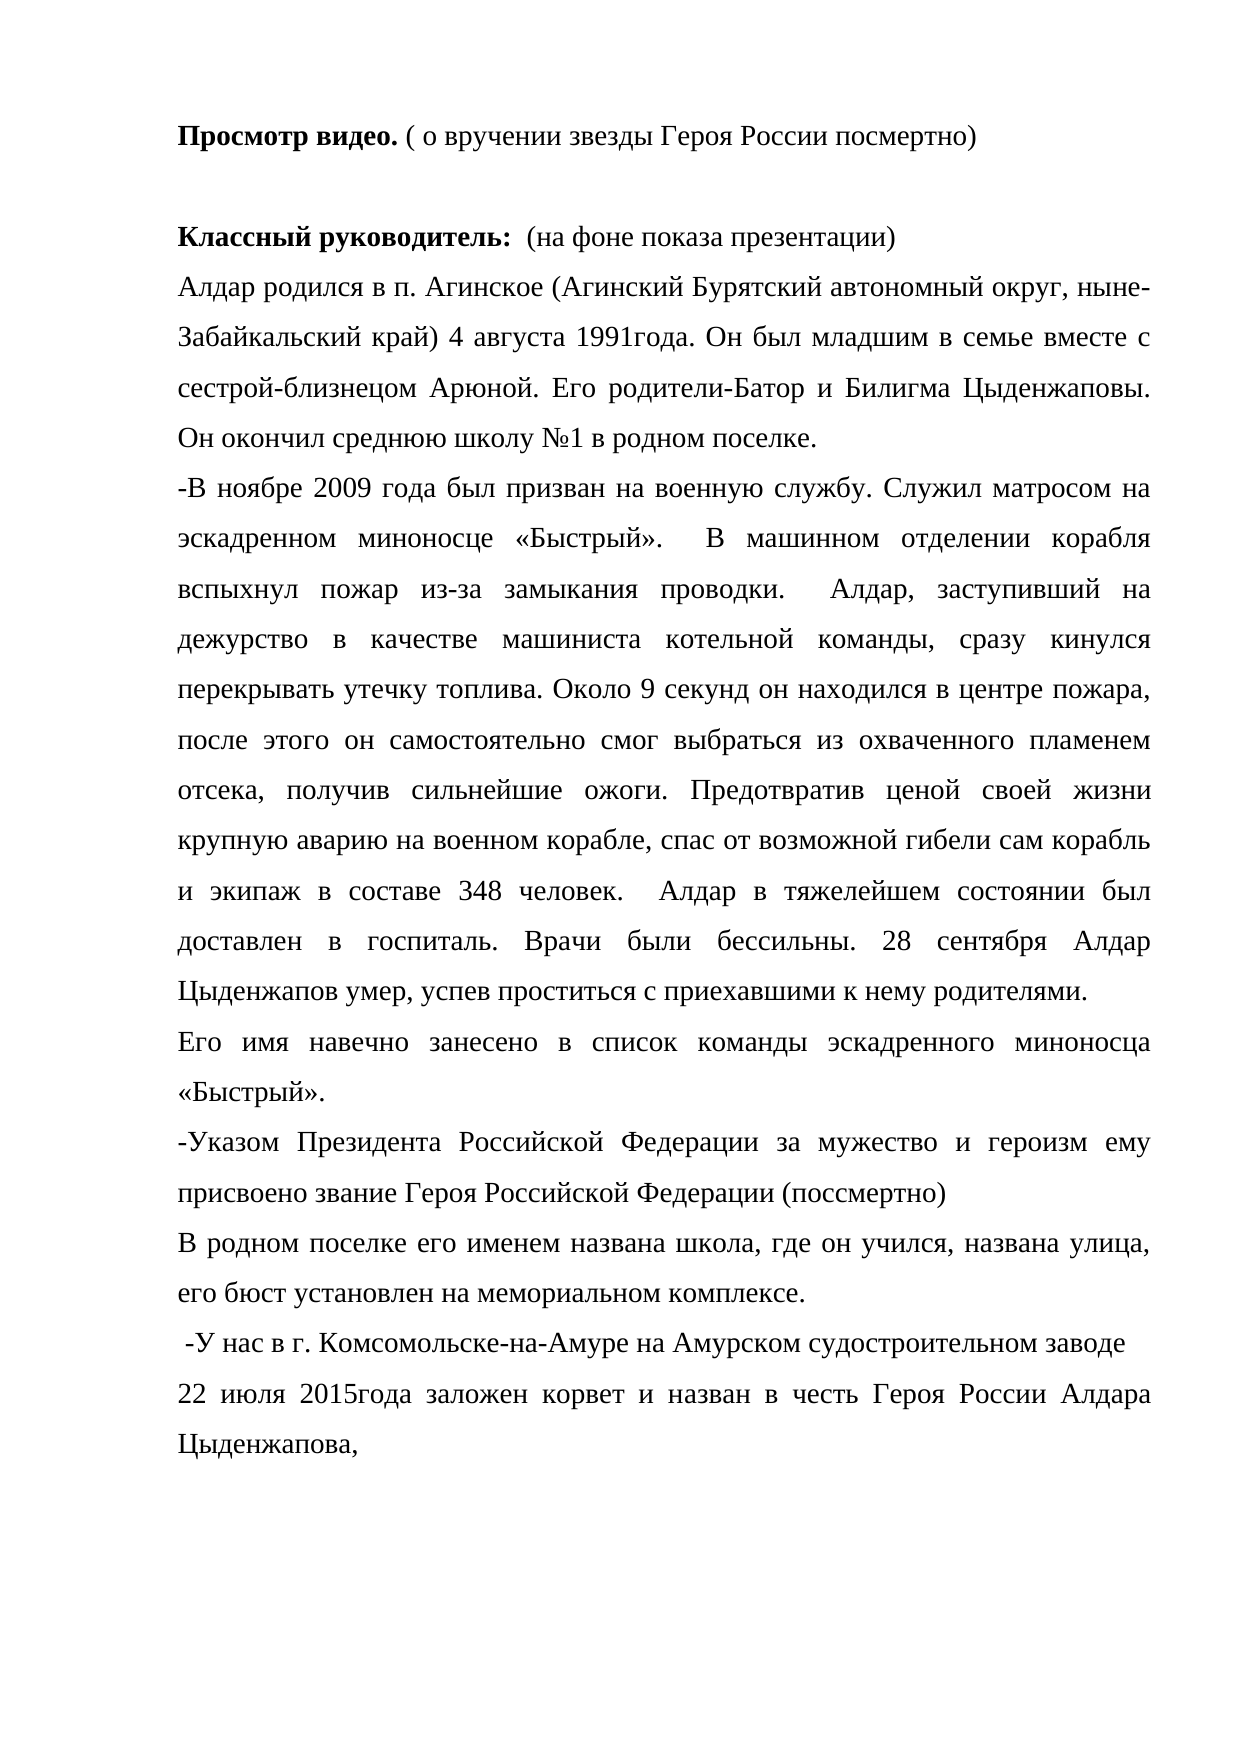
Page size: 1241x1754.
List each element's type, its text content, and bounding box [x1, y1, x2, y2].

text -У нас в г. Комсомольске-на-Амуре на Амурском судостроительном заводе [177, 1326, 1152, 1359]
text В родном поселке его именем названа школа, где он учился, названа улица, его бюст установлен на мемориальном комплексе. [177, 1225, 1152, 1309]
text -В ноябре 2009 года был призван на военную службу. Служил матросом на эскадренном миноносце «Быстрый». В машинном отделении корабля вспыхнул пожар из-за замыкания проводки. Алдар, заступивший на дежурство в качестве машиниста котельной команды, сразу кинулся перекрывать утечку топлива. Около 9 секунд он находился в центре пожара, после этого он самостоятельно смог выбраться из охваченного пламенем отсека, получив сильнейшие ожоги. Предотвратив ценой своей жизни крупную аварию на военном корабле, спас от возможной гибели сам корабль и экипаж в составе 348 человек. Алдар в тяжелейшем состоянии был доставлен в госпиталь. Врачи были бессильны. 28 сентября Алдар Цыденжапов умер, успев проститься с приехавшими к нему родителями. [177, 470, 1152, 1007]
text Просмотр видео. ( о вручении звезды Героя России посмертно) [177, 118, 1152, 152]
text Алдар родился в п. Агинское (Агинский Бурятский автономный округ, ныне-Забайкальский край) 4 августа 1991года. Он был младшим в семье вместе с сестрой-близнецом Арюной. Его родители-Батор и Билигма Цыденжаповы. Он окончил среднюю школу №1 в родном поселке. [177, 269, 1152, 453]
text Классный руководитель: (на фоне показа презентации) [177, 219, 1152, 252]
text 22 июля 2015года заложен корвет и назван в честь Героя России Алдара Цыденжапова, [177, 1376, 1152, 1460]
text -Указом Президента Российской Федерации за мужество и героизм ему присвоено звание Героя Российской Федерации (поссмертно) [177, 1124, 1152, 1208]
text Его имя навечно занесено в список команды эскадренного миноносца «Быстрый». [177, 1024, 1152, 1108]
